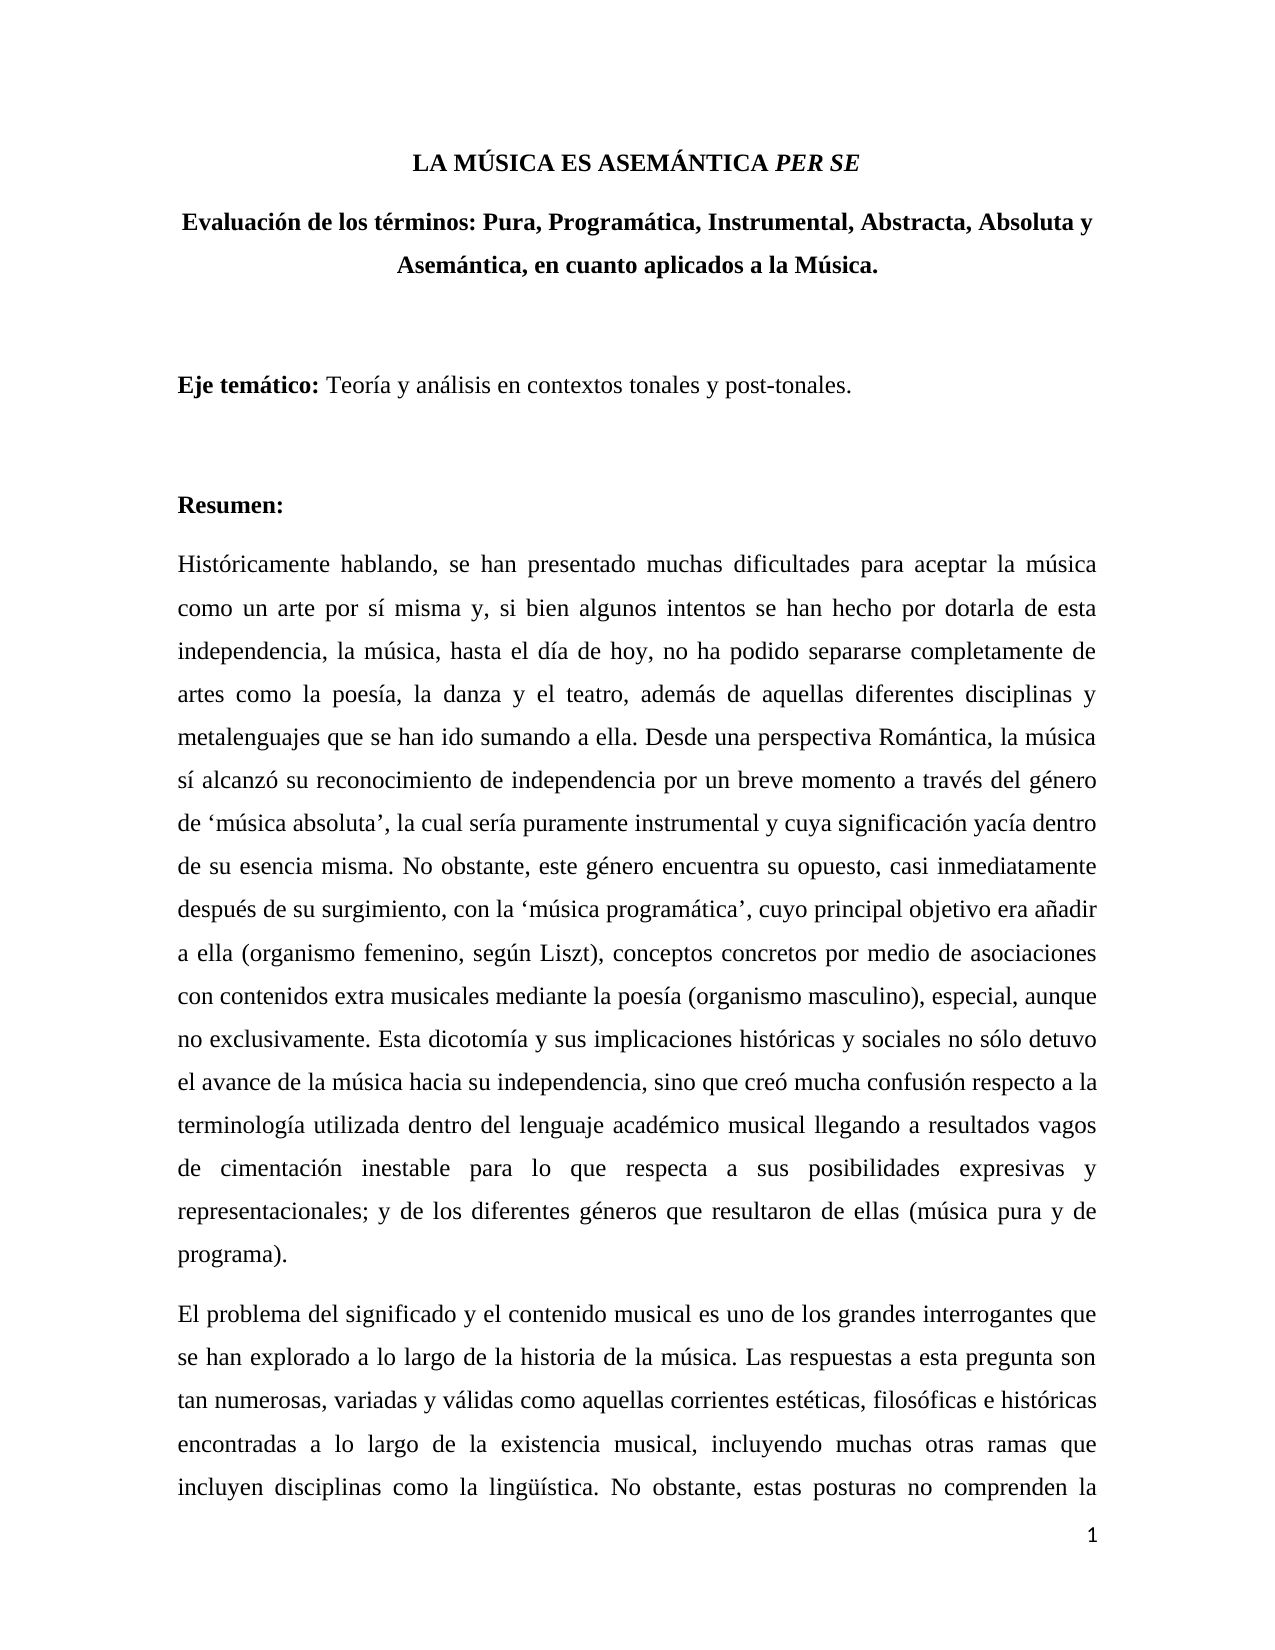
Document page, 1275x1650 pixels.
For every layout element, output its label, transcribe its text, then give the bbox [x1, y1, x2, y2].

text Históricamente hablando, se han presentado muchas dificultades para aceptar la música como un arte por sí misma y, si bien algunos intentos se han hecho por dotarla de esta independencia, la música, hasta el día de hoy, no ha podido separarse completamente de artes como la poesía, la danza y el teatro, además de aquellas diferentes disciplinas y metalenguajes que se han ido sumando a ella. Desde una perspectiva Romántica, la música sí alcanzó su reconocimiento de independencia por un breve momento a través del género de ‘música absoluta’, la cual sería puramente instrumental y cuya significación yacía dentro de su esencia misma. No obstante, este género encuentra su opuesto, casi inmediatamente después de su surgimiento, con la ‘música programática’, cuyo principal objetivo era añadir a ella (organismo femenino, según Liszt), conceptos concretos por medio de asociaciones con contenidos extra musicales mediante la poesía (organismo masculino), especial, aunque no exclusivamente. Esta dicotomía y sus implicaciones históricas y sociales no sólo detuvo el avance de la música hacia su independencia, sino que creó mucha confusión respecto a la terminología utilizada dentro del lenguaje académico musical llegando a resultados vagos de cimentación inestable para lo que respecta a sus posibilidades expresivas y representacionales; y de los diferentes géneros que resultaron de ellas (música pura y de programa). [177, 549, 1098, 1268]
text Resumen: [177, 490, 1098, 518]
text Eje temático: Teoría y análisis en contextos tonales y post-tonales. [177, 370, 1098, 399]
text LA MÚSICA ES ASEMÁNTICA PER SE [177, 148, 1098, 176]
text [177, 1299, 1098, 1501]
text Evaluación de los términos: Pura, Programática, Instrumental, Abstracta, Absoluta y Asemántica, en cuanto aplicados a la Música. [177, 207, 1098, 279]
